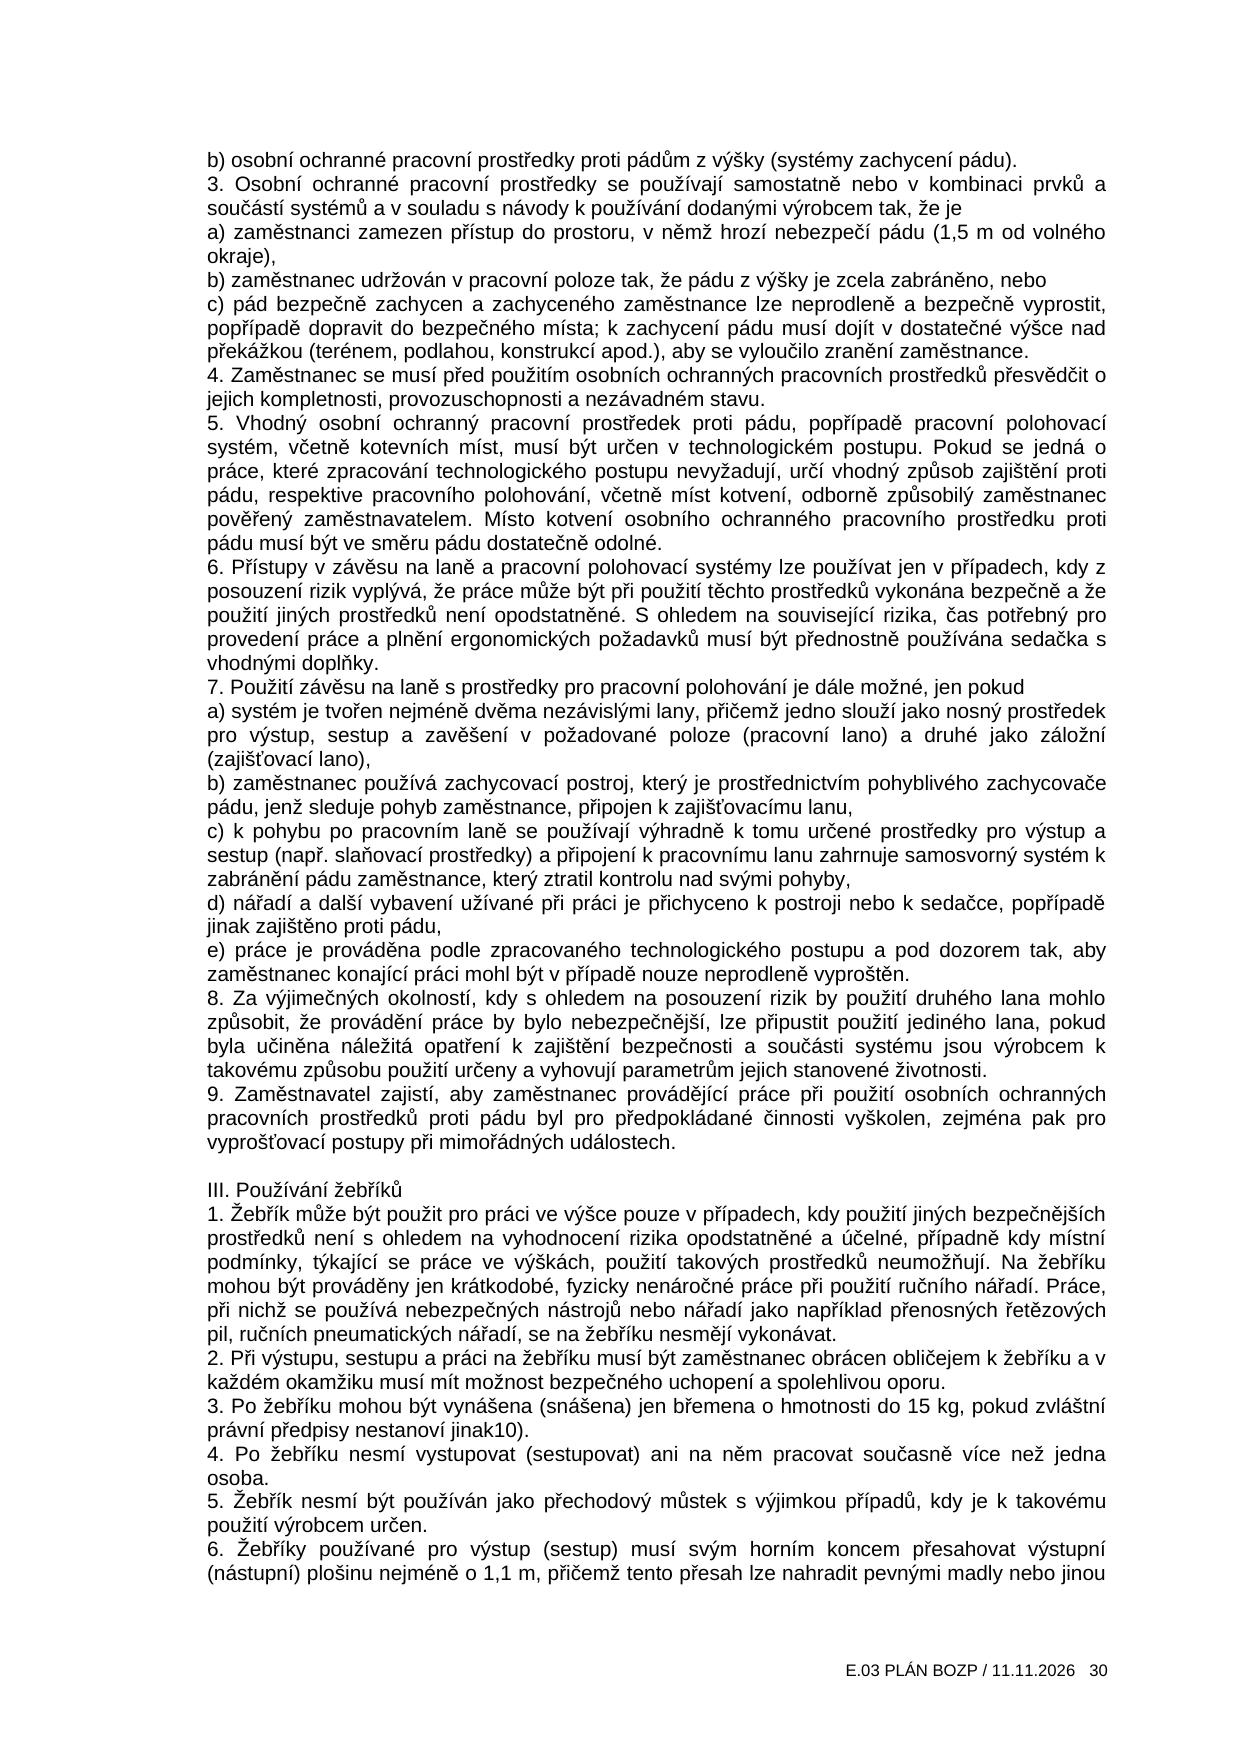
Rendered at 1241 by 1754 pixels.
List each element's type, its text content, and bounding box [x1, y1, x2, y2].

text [207, 1537, 1107, 1585]
text 8. Za výjimečných okolností, kdy s ohledem na posouzení rizik by použití druhého lana mohlo způsobit, že provádění práce by bylo nebezpečnější, lze připustit použití jediného lana, pokud byla učiněna náležitá opatření k zajištění bezpečnosti a součásti systému jsou výrobcem k takovému způsobu použití určeny a vyhovují parametrům jejich stanovené životnosti. [207, 986, 1107, 1082]
text e) práce je prováděna podle zpracovaného technologického postupu a pod dozorem tak, aby zaměstnanec konající práci mohl být v případě nouze neprodleně vyproštěn. [207, 938, 1107, 986]
text 2. Při výstupu, sestupu a práci na žebříku musí být zaměstnanec obrácen obličejem k žebříku a v každém okamžiku musí mít možnost bezpečného uchopení a spolehlivou oporu. [207, 1346, 1107, 1393]
text b) zaměstnanec udržován v pracovní poloze tak, že pádu z výšky je zcela zabráněno, nebo [207, 267, 1107, 291]
text 4. Zaměstnanec se musí před použitím osobních ochranných pracovních prostředků přesvědčit o jejich kompletnosti, provozuschopnosti a nezávadném stavu. [207, 363, 1107, 411]
text 3. Osobní ochranné pracovní prostředky se používají samostatně nebo v kombinaci prvků a součástí systémů a v souladu s návody k používání dodanými výrobcem tak, že je [207, 172, 1107, 219]
text III. Používání žebříků [207, 1178, 1107, 1202]
text c) pád bezpečně zachycen a zachyceného zaměstnance lze neprodleně a bezpečně vyprostit, popřípadě dopravit do bezpečného místa; k zachycení pádu musí dojít v dostatečné výšce nad překážkou (terénem, podlahou, konstrukcí apod.), aby se vyloučilo zranění zaměstnance. [207, 291, 1107, 363]
text b) zaměstnanec používá zachycovací postroj, který je prostřednictvím pohyblivého zachycovače pádu, jenž sleduje pohyb zaměstnance, připojen k zajišťovacímu lanu, [207, 771, 1107, 818]
text 6. Přístupy v závěsu na laně a pracovní polohovací systémy lze používat jen v případech, kdy z posouzení rizik vyplývá, že práce může být při použití těchto prostředků vykonána bezpečně a že použití jiných prostředků není opodstatněné. S ohledem na související rizika, čas potřebný pro provedení práce a plnění ergonomických požadavků musí být přednostně používána sedačka s vhodnými doplňky. [207, 555, 1107, 675]
text 4. Po žebříku nesmí vystupovat (sestupovat) ani na něm pracovat současně více než jedna osoba. [207, 1441, 1107, 1489]
text 1. Žebřík může být použit pro práci ve výšce pouze v případech, kdy použití jiných bezpečnějších prostředků není s ohledem na vyhodnocení rizika opodstatněné a účelné, případně kdy místní podmínky, týkající se práce ve výškách, použití takových prostředků neumožňují. Na žebříku mohou být prováděny jen krátkodobé, fyzicky nenáročné práce při použití ručního nářadí. Práce, při nichž se používá nebezpečných nástrojů nebo nářadí jako například přenosných řetězových pil, ručních pneumatických nářadí, se na žebříku nesmějí vykonávat. [207, 1202, 1107, 1346]
text 9. Zaměstnavatel zajistí, aby zaměstnanec provádějící práce při použití osobních ochranných pracovních prostředků proti pádu byl pro předpokládané činnosti vyškolen, zejména pak pro vyprošťovací postupy při mimořádných událostech. [207, 1082, 1107, 1154]
text 7. Použití závěsu na laně s prostředky pro pracovní polohování je dále možné, jen pokud [207, 675, 1107, 699]
text c) k pohybu po pracovním laně se používají výhradně k tomu určené prostředky pro výstup a sestup (např. slaňovací prostředky) a připojení k pracovnímu lanu zahrnuje samosvorný systém k zabránění pádu zaměstnance, který ztratil kontrolu nad svými pohyby, [207, 818, 1107, 890]
text 3. Po žebříku mohou být vynášena (snášena) jen břemena o hmotnosti do 15 kg, pokud zvláštní právní předpisy nestanoví jinak10). [207, 1393, 1107, 1441]
text 5. Žebřík nesmí být používán jako přechodový můstek s výjimkou případů, kdy je k takovému použití výrobcem určen. [207, 1489, 1107, 1537]
text a) systém je tvořen nejméně dvěma nezávislými lany, přičemž jedno slouží jako nosný prostředek pro výstup, sestup a zavěšení v požadované poloze (pracovní lano) a druhé jako záložní (zajišťovací lano), [207, 699, 1107, 771]
text a) zaměstnanci zamezen přístup do prostoru, v němž hrozí nebezpečí pádu (1,5 m od volného okraje), [207, 219, 1107, 267]
text b) osobní ochranné pracovní prostředky proti pádům z výšky (systémy zachycení pádu). [207, 148, 1107, 172]
text 5. Vhodný osobní ochranný pracovní prostředek proti pádu, popřípadě pracovní polohovací systém, včetně kotevních míst, musí být určen v technologickém postupu. Pokud se jedná o práce, které zpracování technologického postupu nevyžadují, určí vhodný způsob zajištění proti pádu, respektive pracovního polohování, včetně míst kotvení, odborně způsobilý zaměstnanec pověřený zaměstnavatelem. Místo kotvení osobního ochranného pracovního prostředku proti pádu musí být ve směru pádu dostatečně odolné. [207, 411, 1107, 555]
text d) nářadí a další vybavení užívané při práci je přichyceno k postroji nebo k sedačce, popřípadě jinak zajištěno proti pádu, [207, 890, 1107, 938]
